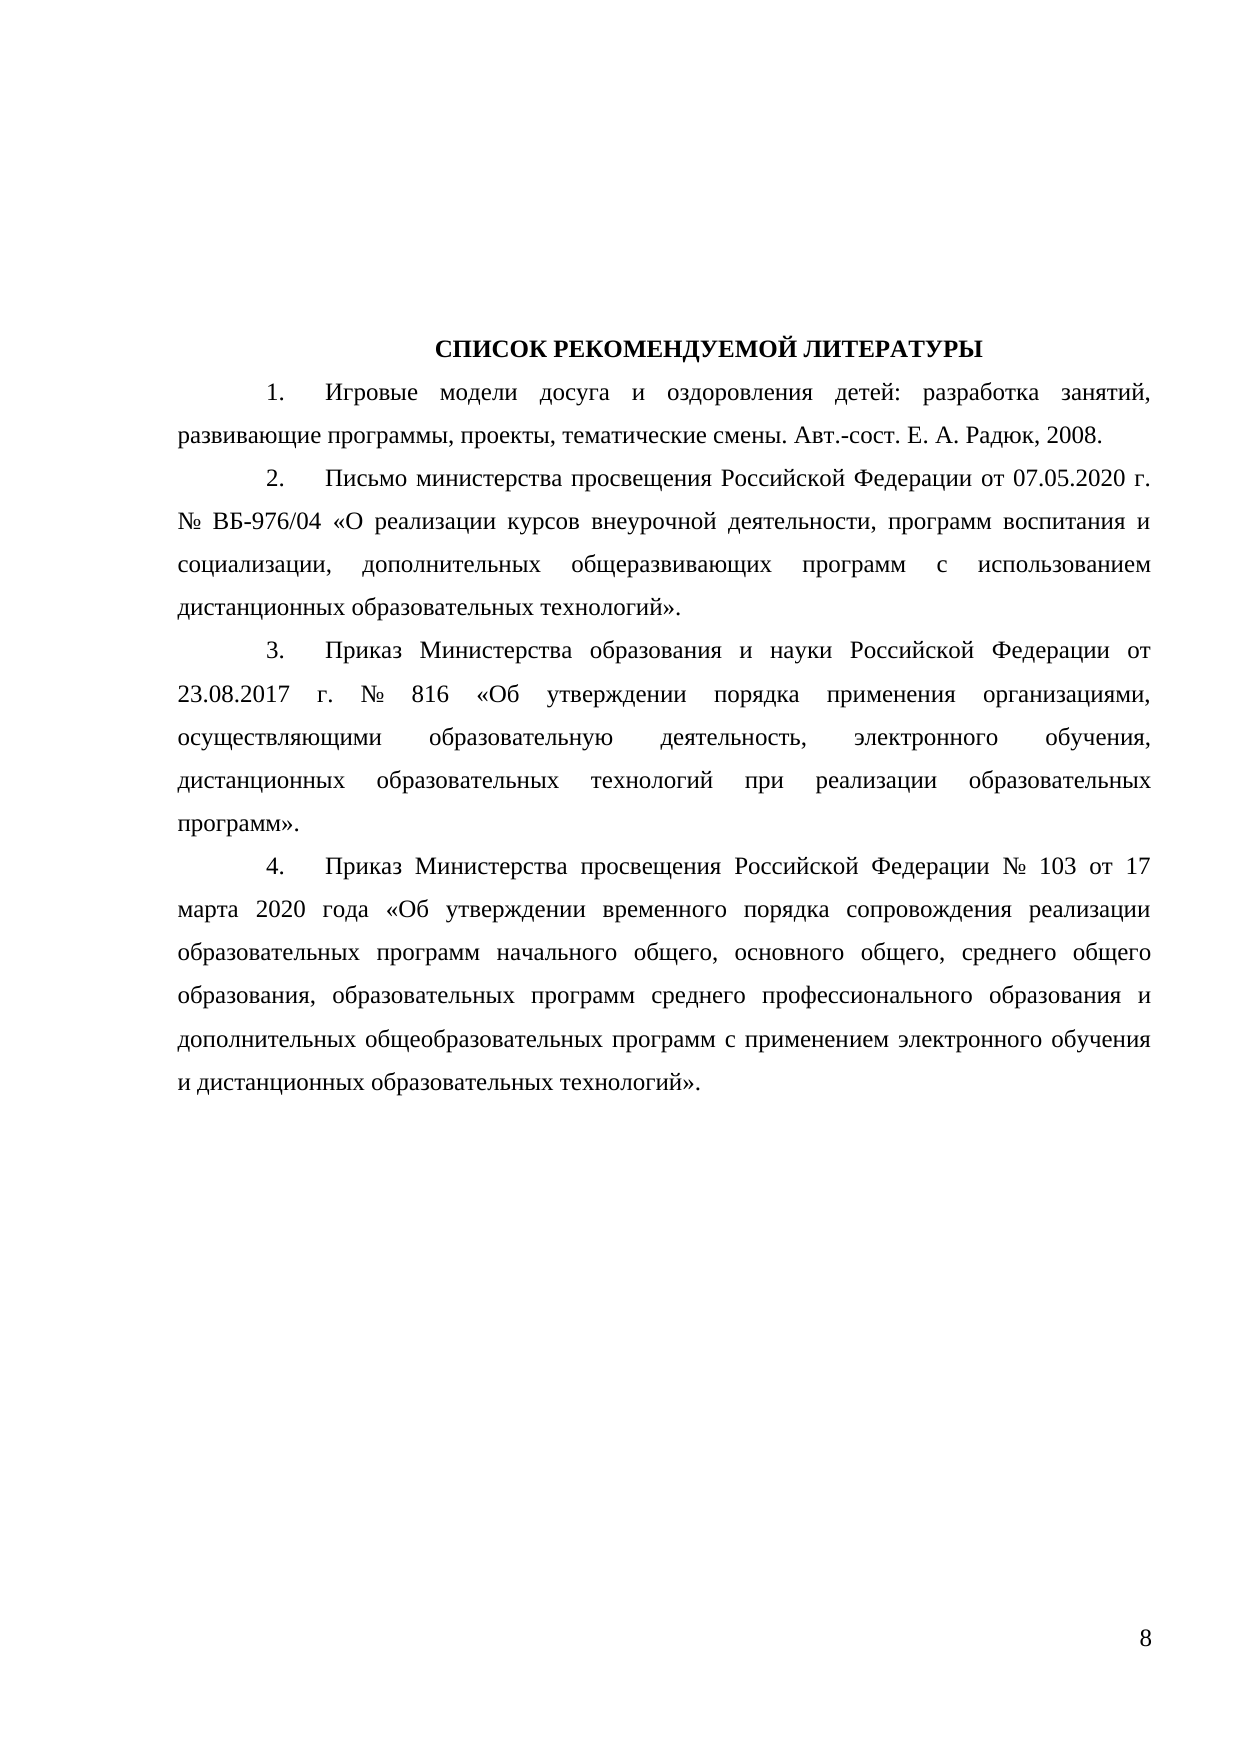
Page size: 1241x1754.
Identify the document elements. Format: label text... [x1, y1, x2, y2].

list Игровые модели досуга и оздоровления детей: разработка занятий, развивающие программы, проекты, тематические смены. Авт.-сост. Е. А. Радюк, 2008. [177, 377, 1152, 449]
list Приказ Министерства просвещения Российской Федерации № 103 от 17 марта 2020 года «Об утверждении временного порядка сопровождения реализации образовательных программ начального общего, основного общего, среднего общего образования, образовательных программ среднего профессионального образования и дополнительных общеобразовательных программ с применением электронного обучения и дистанционных образовательных технологий». [177, 851, 1152, 1096]
list Приказ Министерства образования и науки Российской Федерации от 23.08.2017 г. № 816 «Об утверждении порядка применения организациями, осуществляющими образовательную деятельность, электронного обучения, дистанционных образовательных технологий при реализации образовательных программ». [177, 636, 1152, 837]
list СПИСОК РЕКОМЕНДУЕМОЙ ЛИТЕРАТУРЫ [177, 334, 1152, 362]
list Письмо министерства просвещения Российской Федерации от 07.05.2020 г. № ВБ-976/04 «О реализации курсов внеурочной деятельности, программ воспитания и социализации, дополнительных общеразвивающих программ с использованием дистанционных образовательных технологий». [177, 463, 1152, 621]
